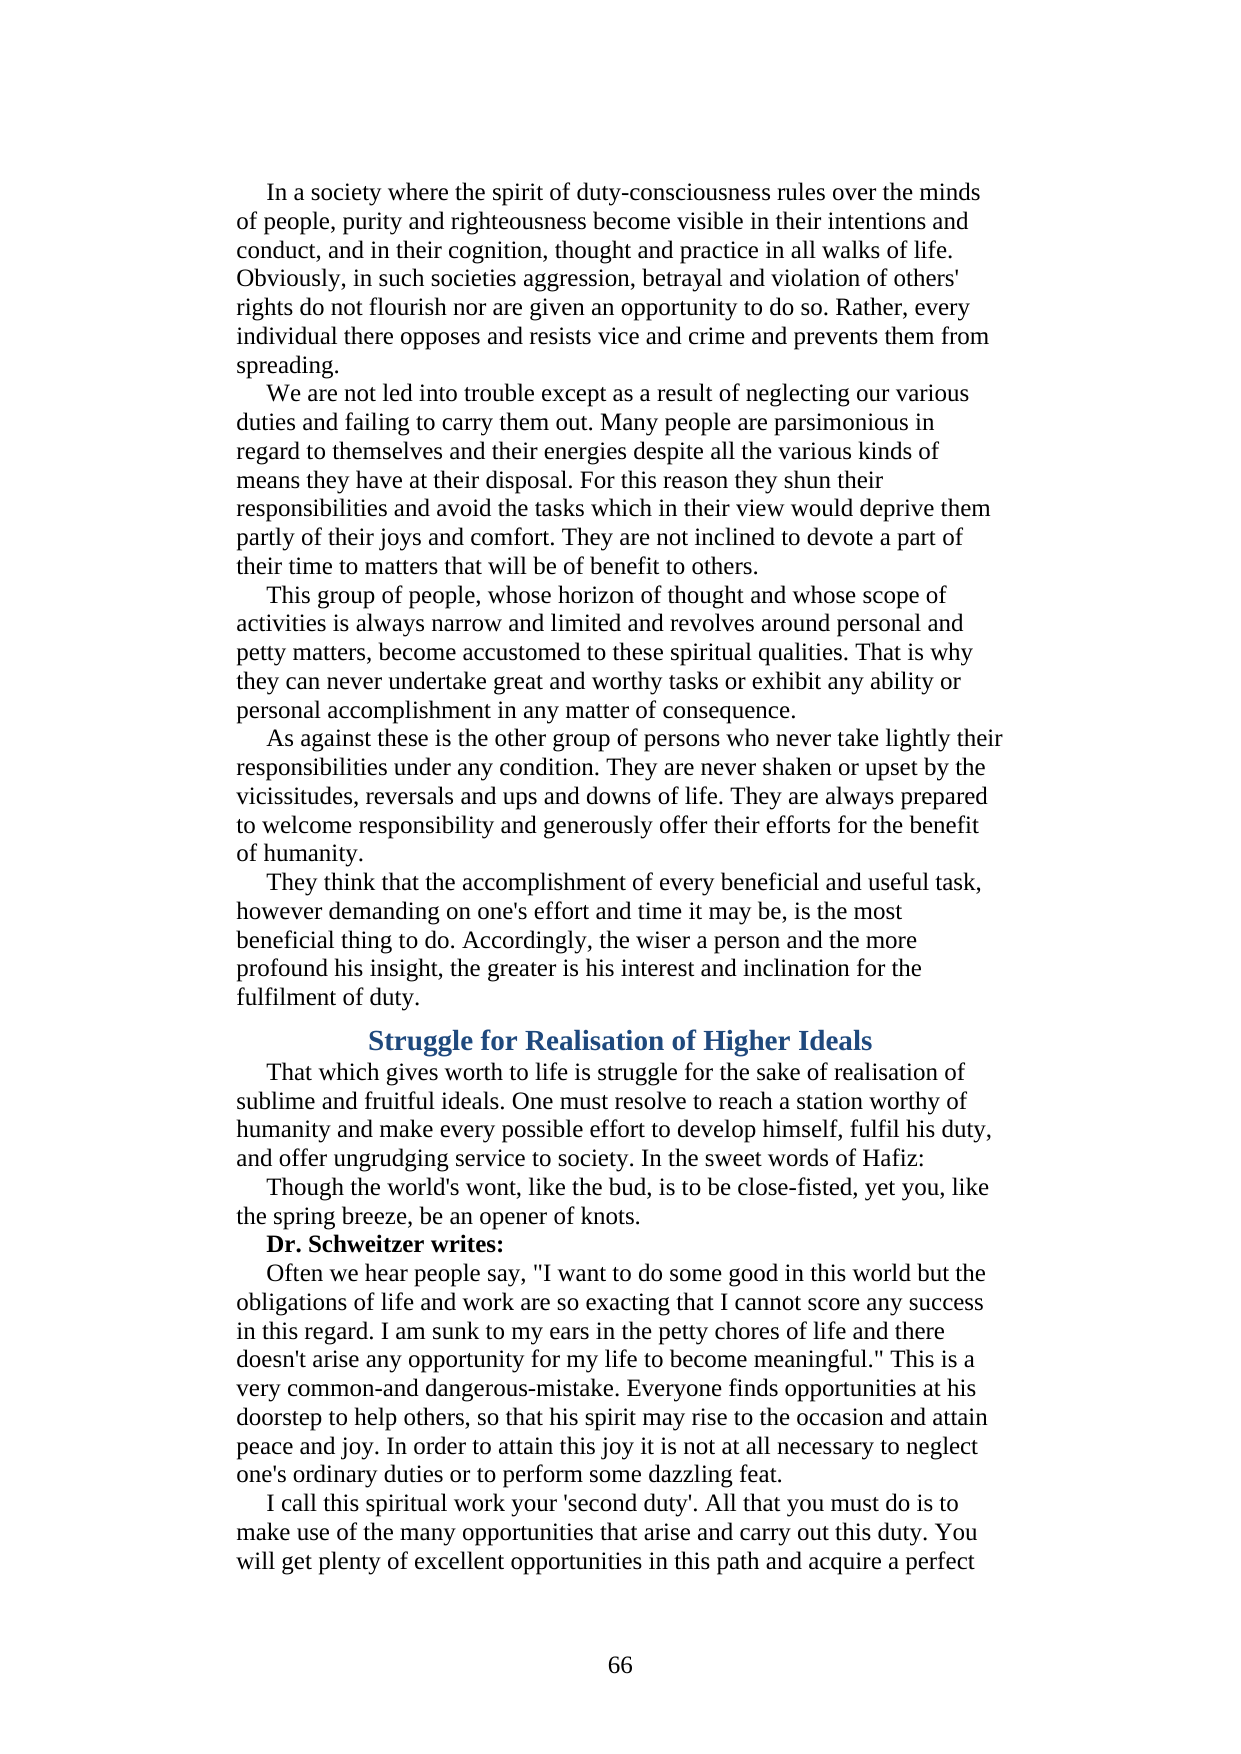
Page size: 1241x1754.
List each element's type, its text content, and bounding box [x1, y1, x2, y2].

text In a society where the spirit of duty-consciousness rules over the minds of people, purity and righteousness become visible in their intentions and conduct, and in their cognition, thought and practice in all walks of life. Obviously, in such societies aggression, betrayal and violation of others' rights do not flourish nor are given an opportunity to do so. Rather, every individual there opposes and resists vice and crime and prevents them from spreading. [236, 177, 1004, 378]
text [236, 1488, 1004, 1574]
text That which gives worth to life is struggle for the sake of realisation of sublime and fruitful ideals. One must resolve to reach a station worthy of humanity and make every possible effort to develop himself, fulfil his duty, and offer ungrudging service to society. In the sweet words of Hafiz: [236, 1057, 1004, 1172]
text Though the world's wont, like the bud, is to be close-fisted, yet you, like the spring breeze, be an opener of knots. [236, 1172, 1004, 1229]
text Dr. Schweitzer writes: [236, 1229, 1004, 1258]
text This group of people, whose horizon of thought and whose scope of activities is always narrow and limited and revolves around personal and petty matters, become accustomed to these spiritual qualities. That is why they can never undertake great and worthy tasks or exhibit any ability or personal accomplishment in any matter of consequence. [236, 580, 1004, 723]
subtitle Struggle for Realisation of Higher Ideals [236, 1023, 1004, 1057]
text We are not led into trouble except as a result of neglecting our various duties and failing to carry them out. Many people are parsimonious in regard to themselves and their energies despite all the various kinds of means they have at their disposal. For this reason they shun their responsibilities and avoid the tasks which in their view would deprive them partly of their joys and comfort. They are not inclined to devote a part of their time to matters that will be of benefit to others. [236, 378, 1004, 580]
text Often we hear people say, "I want to do some good in this world but the obligations of life and work are so exacting that I cannot score any success in this regard. I am sunk to my ears in the petty chores of life and there doesn't arise any opportunity for my life to become meaningful." This is a very common-and dangerous-mistake. Everyone finds opportunities at his doorstep to help others, so that his spirit may rise to the occasion and attain peace and joy. In order to attain this joy it is not at all necessary to neglect one's ordinary duties or to perform some dazzling feat. [236, 1258, 1004, 1488]
text They think that the accomplishment of every beneficial and useful task, however demanding on one's effort and time it may be, is the most beneficial thing to do. Accordingly, the wiser a person and the more profound his insight, the greater is his interest and inclination for the fulfilment of duty. [236, 867, 1004, 1011]
text As against these is the other group of persons who never take lightly their responsibilities under any condition. They are never shaken or upset by the vicissitudes, reversals and ups and downs of life. They are always prepared to welcome responsibility and generously offer their efforts for the benefit of humanity. [236, 723, 1004, 867]
